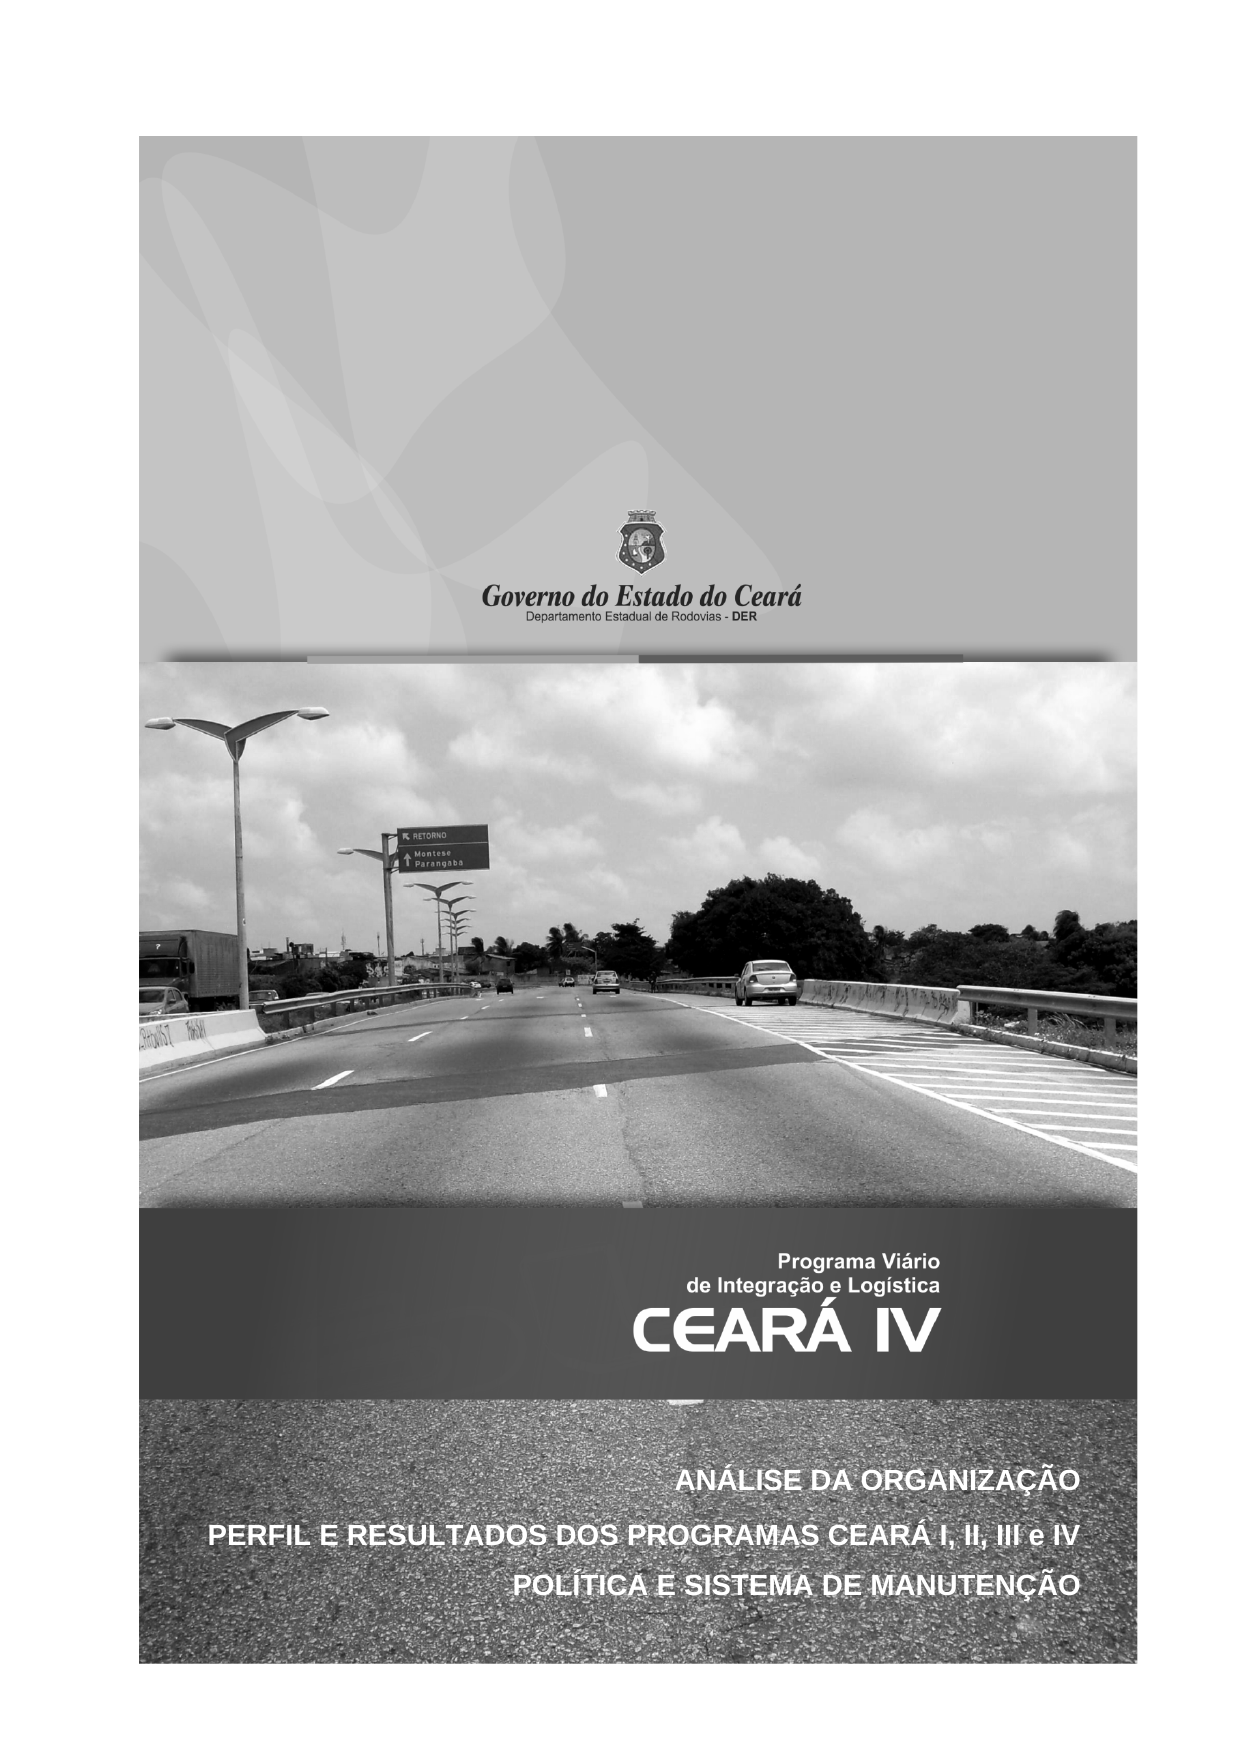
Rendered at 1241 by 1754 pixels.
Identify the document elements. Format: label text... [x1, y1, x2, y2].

text POLÍTICA E SISTEMA DE MANUTENÇÃO [136, 1568, 1081, 1601]
text PERFIL E RESULTADOS DOS PROGRAMAS CEARÁ I, II, III e IV [136, 1518, 1081, 1551]
picture [139, 136, 1138, 1664]
text ANÁLISE DA ORGANIZAÇÃO [136, 1463, 1081, 1496]
